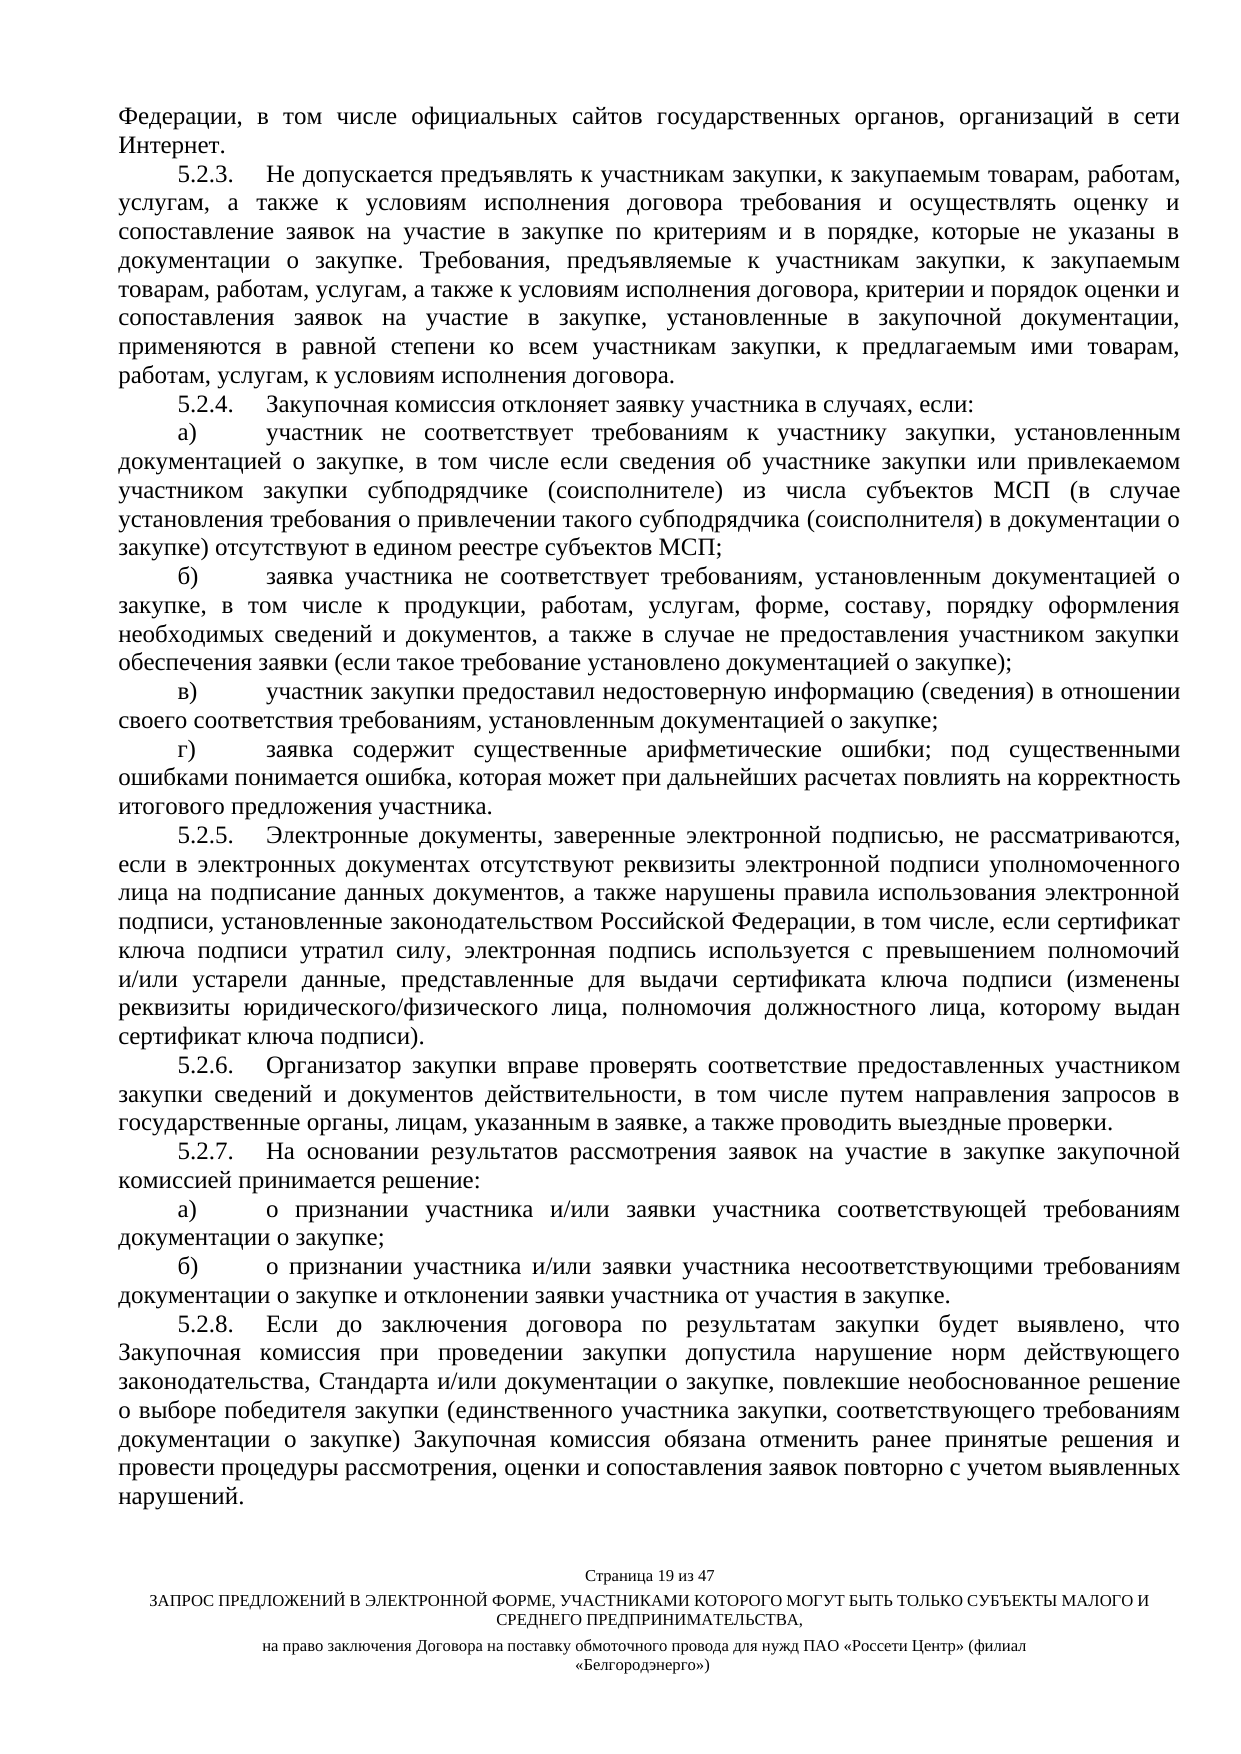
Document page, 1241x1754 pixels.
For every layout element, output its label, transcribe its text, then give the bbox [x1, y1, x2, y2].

subtitle На основании результатов рассмотрения заявок на участие в закупке закупочной комиссией принимается решение: [118, 1136, 1181, 1194]
list заявка содержит существенные арифметические ошибки; под существенными ошибками понимается ошибка, которая может при дальнейших расчетах повлиять на корректность итогового предложения участника. [118, 734, 1181, 820]
list участник не соответствует требованиям к участнику закупки, установленным документацией о закупке, в том числе если сведения об участнике закупки или привлекаемом участником закупки субподрядчике (соисполнителе) из числа субъектов МСП (в случае установления требования о привлечении такого субподрядчика (соисполнителя) в документации о закупке) отсутствуют в едином реестре субъектов МСП; [118, 417, 1181, 561]
subtitle о признании участника и/или заявки участника соответствующей требованиям документации о закупке; [118, 1194, 1181, 1251]
subtitle о признании участника и/или заявки участника несоответствующими требованиям документации о закупке и отклонении заявки участника от участия в закупке. [118, 1251, 1181, 1309]
subtitle Не допускается предъявлять к участникам закупки, к закупаемым товарам, работам, услугам, а также к условиям исполнения договора требования и осуществлять оценку и сопоставление заявок на участие в закупке по критериям и в порядке, которые не указаны в документации о закупке. Требования, предъявляемые к участникам закупки, к закупаемым товарам, работам, услугам, а также к условиям исполнения договора, критерии и порядок оценки и сопоставления заявок на участие в закупке, установленные в закупочной документации, применяются в равной степени ко всем участникам закупки, к предлагаемым ими товарам, работам, услугам, к условиям исполнения договора. [118, 159, 1181, 389]
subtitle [118, 101, 1181, 159]
subtitle Организатор закупки вправе проверять соответствие предоставленных участником закупки сведений и документов действительности, в том числе путем направления запросов в государственные органы, лицам, указанным в заявке, а также проводить выездные проверки. [118, 1050, 1181, 1136]
list заявка участника не соответствует требованиям, установленным документацией о закупке, в том числе к продукции, работам, услугам, форме, составу, порядку оформления необходимых сведений и документов, а также в случае не предоставления участником закупки обеспечения заявки (если такое требование установлено документацией о закупке); [118, 561, 1181, 676]
subtitle Электронные документы, заверенные электронной подписью, не рассматриваются, если в электронных документах отсутствуют реквизиты электронной подписи уполномоченного лица на подписание данных документов, а также нарушены правила использования электронной подписи, установленные законодательством Российской Федерации, в том числе, если сертификат ключа подписи утратил силу, электронная подпись используется с превышением полномочий и/или устарели данные, представленные для выдачи сертификата ключа подписи (изменены реквизиты юридического/физического лица, полномочия должностного лица, которому выдан сертификат ключа подписи). [118, 820, 1181, 1050]
list участник закупки предоставил недостоверную информацию (сведения) в отношении своего соответствия требованиям, установленным документацией о закупке; [118, 676, 1181, 734]
subtitle Закупочная комиссия отклоняет заявку участника в случаях, если: [118, 389, 1181, 417]
subtitle Если до заключения договора по результатам закупки будет выявлено, что Закупочная комиссия при проведении закупки допустила нарушение норм действующего законодательства, Стандарта и/или документации о закупке, повлекшие необоснованное решение о выборе победителя закупки (единственного участника закупки, соответствующего требованиям документации о закупке) Закупочная комиссия обязана отменить ранее принятые решения и провести процедуры рассмотрения, оценки и сопоставления заявок повторно с учетом выявленных нарушений. [118, 1309, 1181, 1510]
